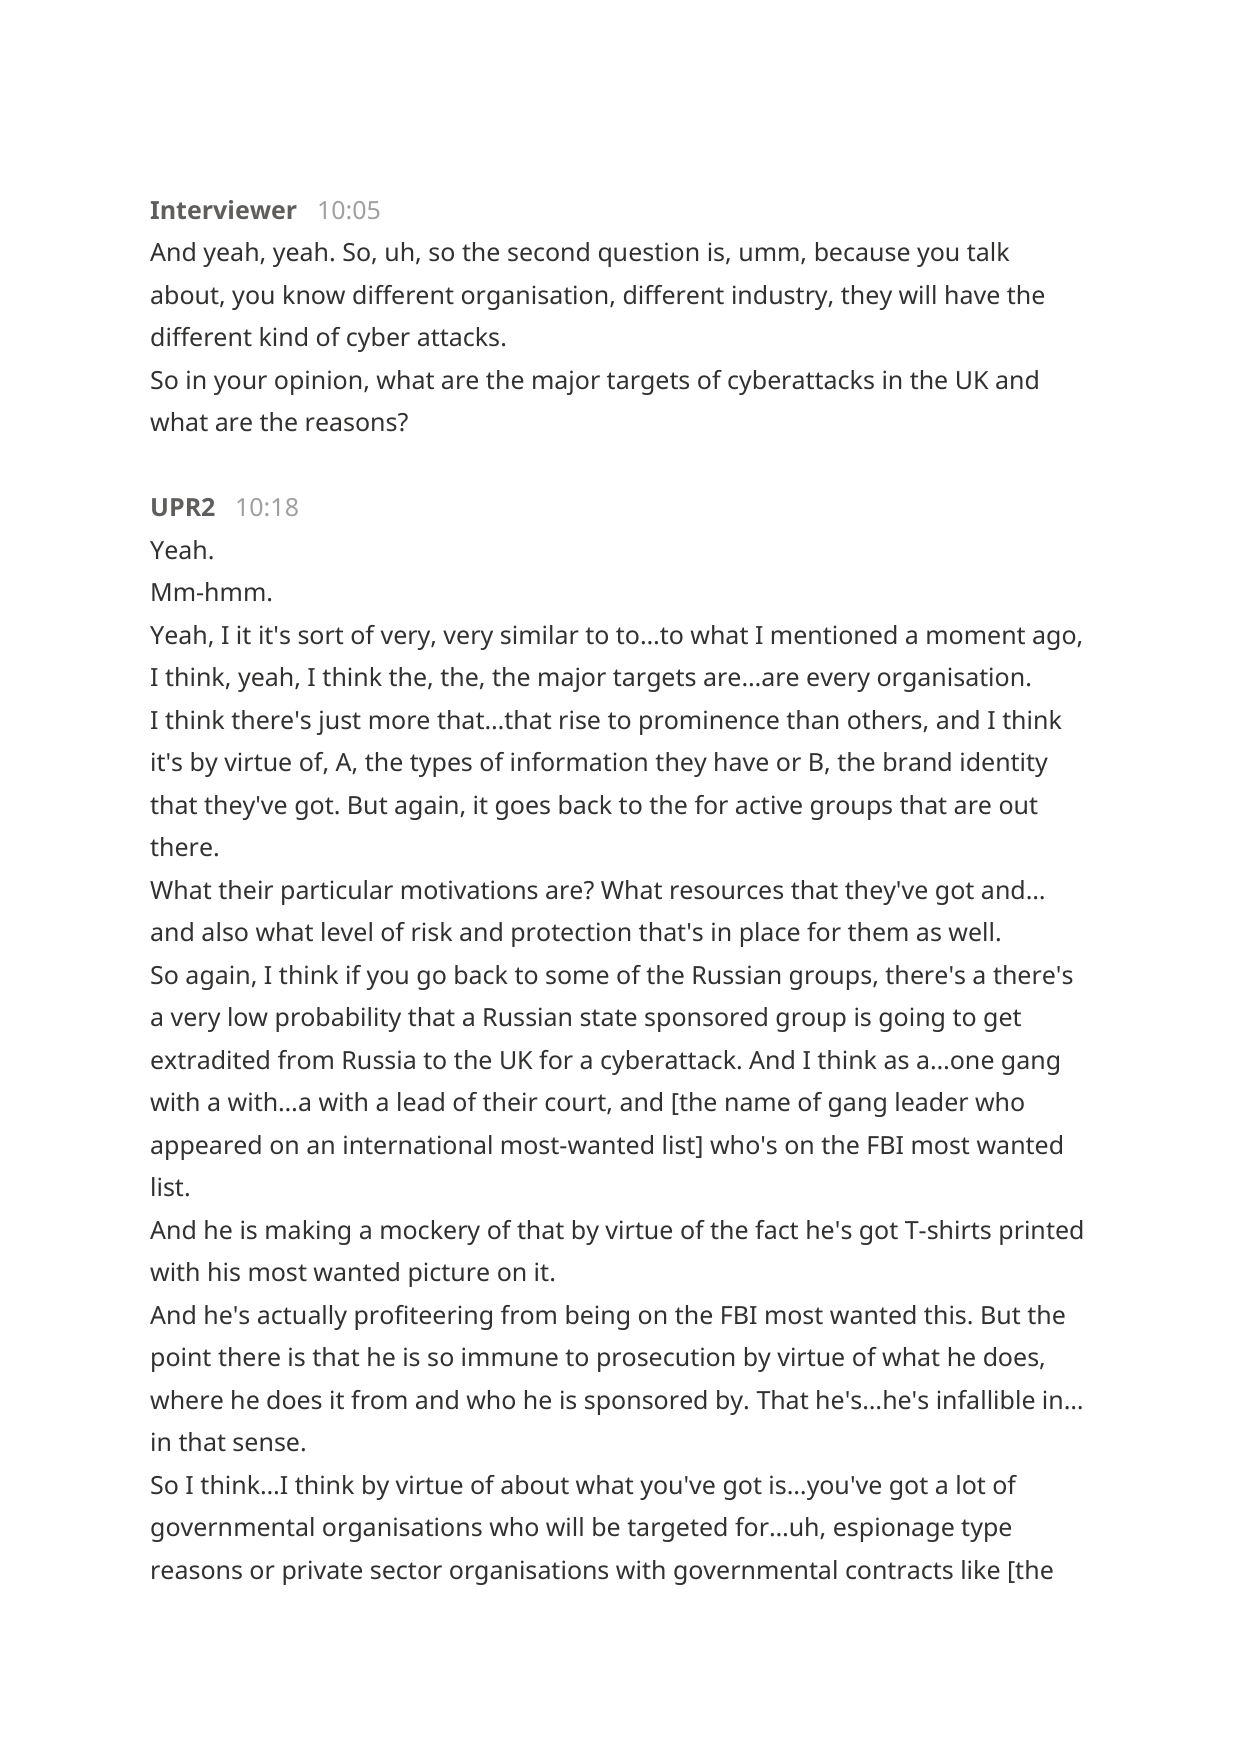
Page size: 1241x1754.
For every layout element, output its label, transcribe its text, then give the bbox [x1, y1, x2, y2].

text Interviewer 10:05 And yeah, yeah. So, uh, so the second question is, umm, because you talk about, you know different organisation, different industry, they will have the different kind of cyber attacks. So in your opinion, what are the major targets of cyberattacks in the UK and what are the reasons? [150, 150, 1090, 439]
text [150, 447, 1090, 1587]
